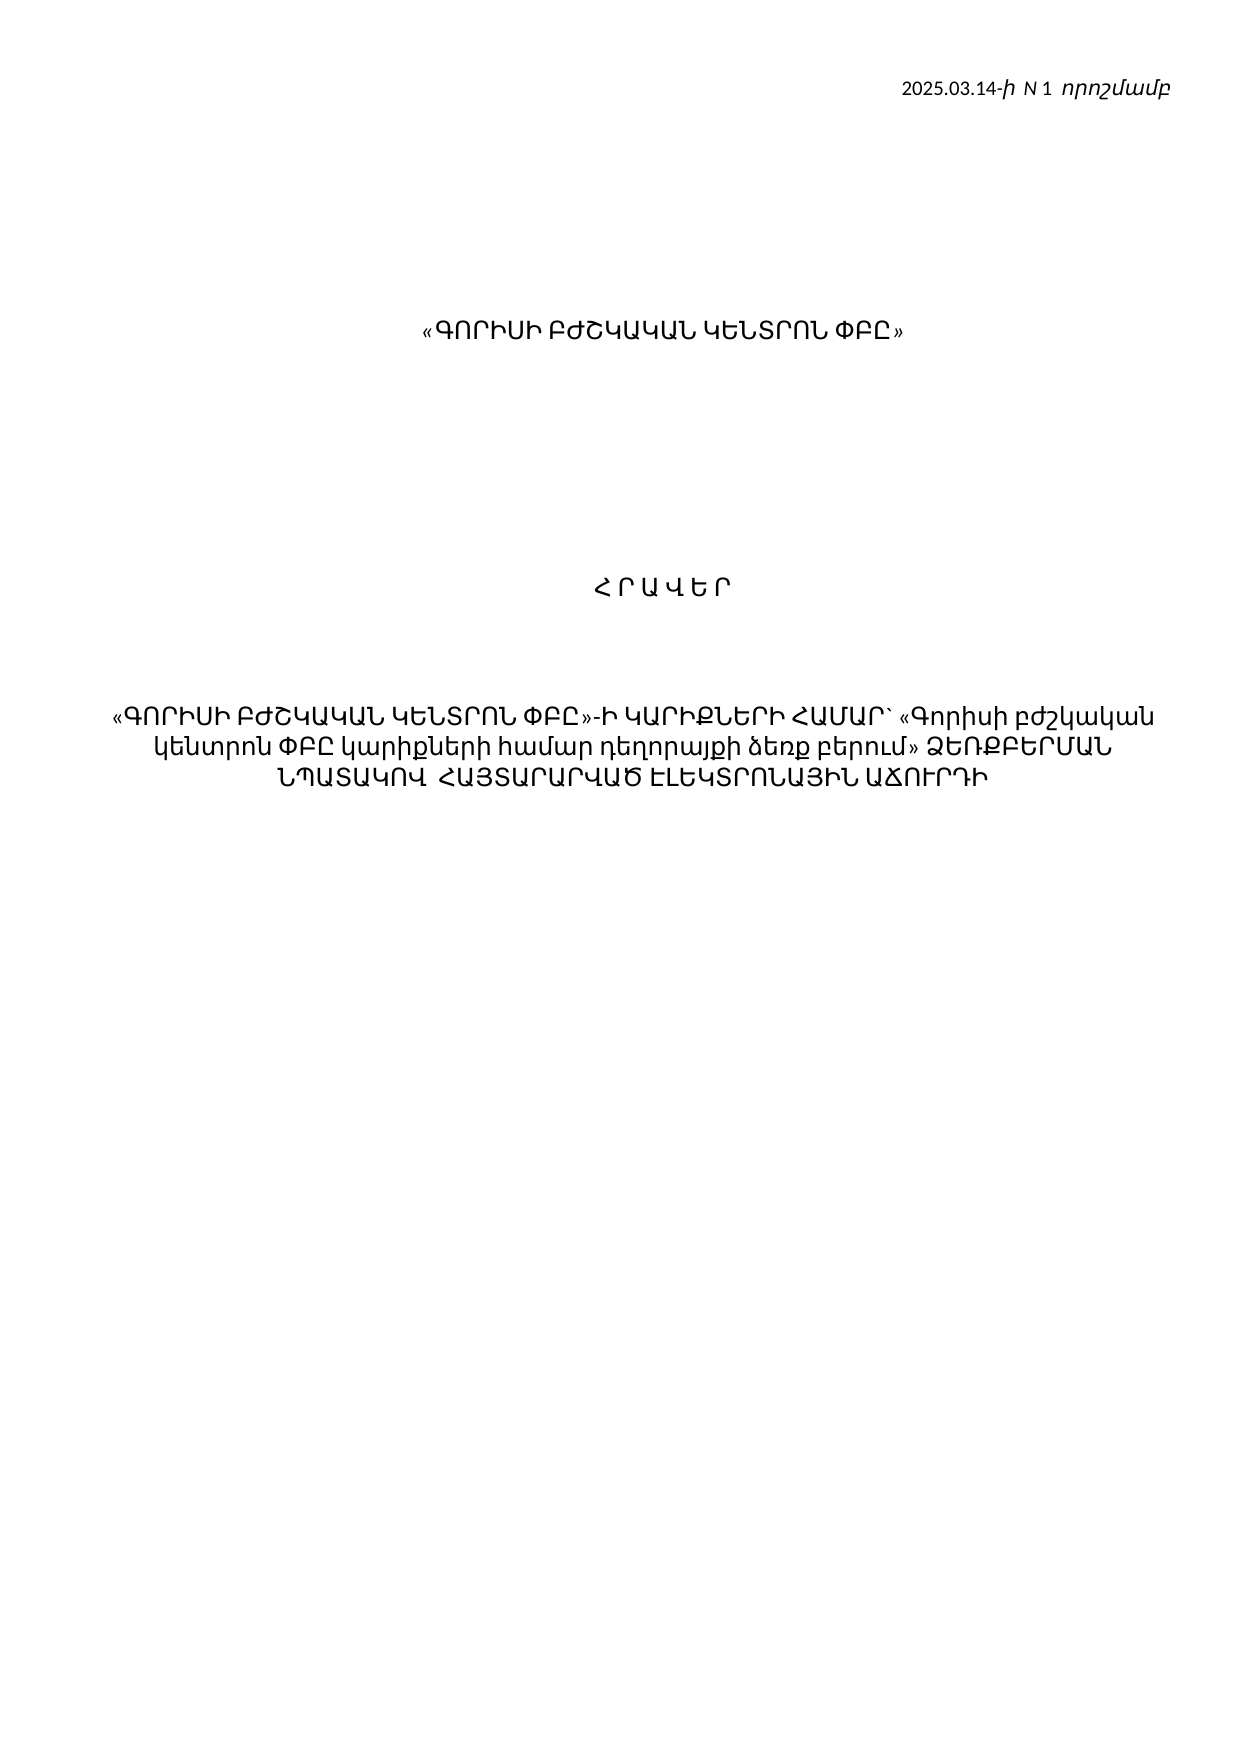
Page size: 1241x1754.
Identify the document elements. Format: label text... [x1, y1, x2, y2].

text Հ Ր Ա Վ Ե Ր [94, 572, 1172, 602]
text « ԳՈՐԻՍԻ ԲԺՇԿԱԿԱՆ ԿԵՆՏՐՈՆ ՓԲԸ» [94, 316, 1172, 346]
text 2025.03.14 -ի N 1 որոշմամբ [94, 75, 1171, 100]
text «ԳՈՐԻՍԻ ԲԺՇԿԱԿԱՆ ԿԵՆՏՐՈՆ ՓԲԸ»-Ի ԿԱՐԻՔՆԵՐԻ ՀԱՄԱՐ` «Գորիսի բժշկական կենտրոն ՓԲԸ կարիքների համար դեղորայքի ձեռք բերում» ՁԵՌՔԲԵՐՄԱՆ ՆՊԱՏԱԿՈՎ ՀԱՅՏԱՐԱՐՎԱԾ ԷԼԵԿՏՐՈՆԱՅԻՆ ԱՃՈՒՐԴԻ [94, 701, 1172, 792]
